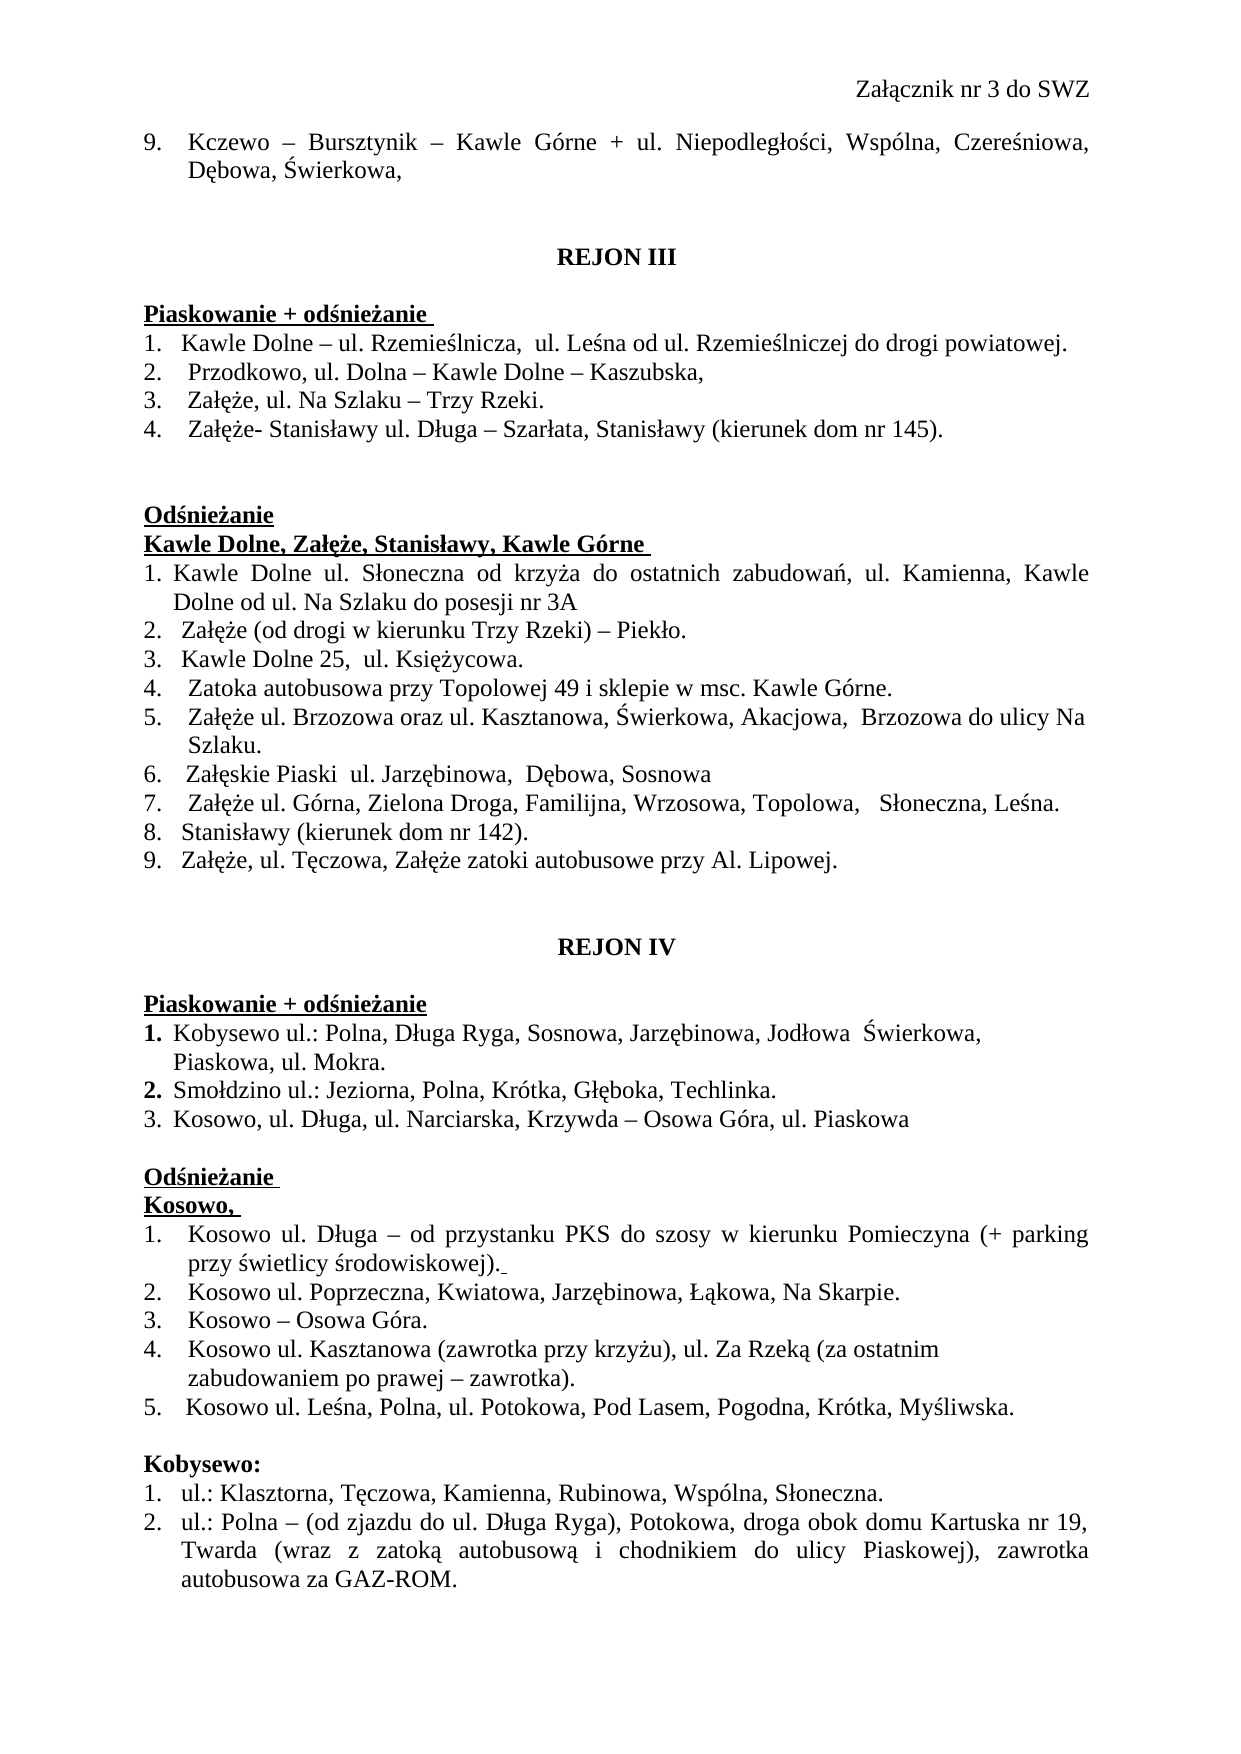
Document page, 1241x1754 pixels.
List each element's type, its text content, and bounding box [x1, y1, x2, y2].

list Kczewo – Bursztynik – Kawle Górne + ul. Niepodległości, Wspólna, Czereśniowa, Dębowa, Świerkowa, [143, 127, 1090, 184]
list Smołdzino ul.: Jeziorna, Polna, Krótka, Głęboka, Techlinka. [143, 1075, 1090, 1104]
text Kosowo, [143, 1190, 1090, 1219]
list Załęże, ul. Na Szlaku – Trzy Rzeki. [143, 385, 1090, 414]
list Załęskie Piaski ul. Jarzębinowa, Dębowa, Sosnowa [143, 759, 1090, 788]
text Odśnieżanie [143, 500, 1090, 529]
list ul.: Klasztorna, Tęczowa, Kamienna, Rubinowa, Wspólna, Słoneczna. [143, 1478, 1090, 1507]
list Załęże ul. Brzozowa oraz ul. Kasztanowa, Świerkowa, Akacjowa, Brzozowa do ulicy Na Szlaku. [143, 702, 1090, 759]
list ul.: Polna – (od zjazdu do ul. Długa Ryga), Potokowa, droga obok domu Kartuska nr 19, Twarda (wraz z zatoką autobusową i chodnikiem do ulicy Piaskowej), zawrotka autobusowa za GAZ-ROM. [143, 1507, 1090, 1593]
list Kosowo – Osowa Góra. [143, 1305, 1090, 1334]
text REJON IV [143, 932, 1090, 960]
list Kosowo ul. Długa – od przystanku PKS do szosy w kierunku Pomieczyna (+ parking przy świetlicy środowiskowej). [143, 1219, 1090, 1277]
list Kawle Dolne ul. Słoneczna od krzyża do ostatnich zabudowań, ul. Kamienna, Kawle Dolne od ul. Na Szlaku do posesji nr 3A [143, 558, 1090, 615]
list Kosowo ul. Kasztanowa (zawrotka przy krzyżu), ul. Za Rzeką (za ostatnim zabudowaniem po prawej – zawrotka). [143, 1334, 1090, 1392]
list Kosowo ul. Poprzeczna, Kwiatowa, Jarzębinowa, Łąkowa, Na Skarpie. [143, 1277, 1090, 1305]
list Załęże (od drogi w kierunku Trzy Rzeki) – Piekło. [143, 615, 1090, 644]
list Kawle Dolne 25, ul. Księżycowa. [143, 644, 1090, 673]
list Kobysewo ul.: Polna, Długa Ryga, Sosnowa, Jarzębinowa, Jodłowa Świerkowa, Piaskowa, ul. Mokra. [143, 1018, 1090, 1075]
text Odśnieżanie [143, 1162, 1090, 1190]
list Przodkowo, ul. Dolna – Kawle Dolne – Kaszubska, [143, 357, 1090, 385]
text Kobysewo: [143, 1449, 1090, 1478]
list Kosowo, ul. Długa, ul. Narciarska, Krzywda – Osowa Góra, ul. Piaskowa [143, 1104, 1090, 1133]
list Załęże- Stanisławy ul. Długa – Szarłata, Stanisławy (kierunek dom nr 145). [143, 414, 1090, 443]
text Piaskowanie + odśnieżanie [143, 989, 1090, 1018]
list Zatoka autobusowa przy Topolowej 49 i sklepie w msc. Kawle Górne. [143, 673, 1090, 702]
text Kawle Dolne, Załęże, Stanisławy, Kawle Górne [143, 529, 1090, 558]
list Stanisławy (kierunek dom nr 142). [143, 817, 1090, 845]
text Piaskowanie + odśnieżanie [143, 299, 1090, 328]
list Załęże ul. Górna, Zielona Droga, Familijna, Wrzosowa, Topolowa, Słoneczna, Leśna. [143, 788, 1090, 817]
text REJON III [143, 242, 1090, 270]
list Kosowo ul. Leśna, Polna, ul. Potokowa, Pod Lasem, Pogodna, Krótka, Myśliwska. [143, 1392, 1090, 1420]
list Załęże, ul. Tęczowa, Załęże zatoki autobusowe przy Al. Lipowej. [143, 845, 1090, 874]
list Kawle Dolne – ul. Rzemieślnicza, ul. Leśna od ul. Rzemieślniczej do drogi powiatowej. [143, 328, 1090, 357]
